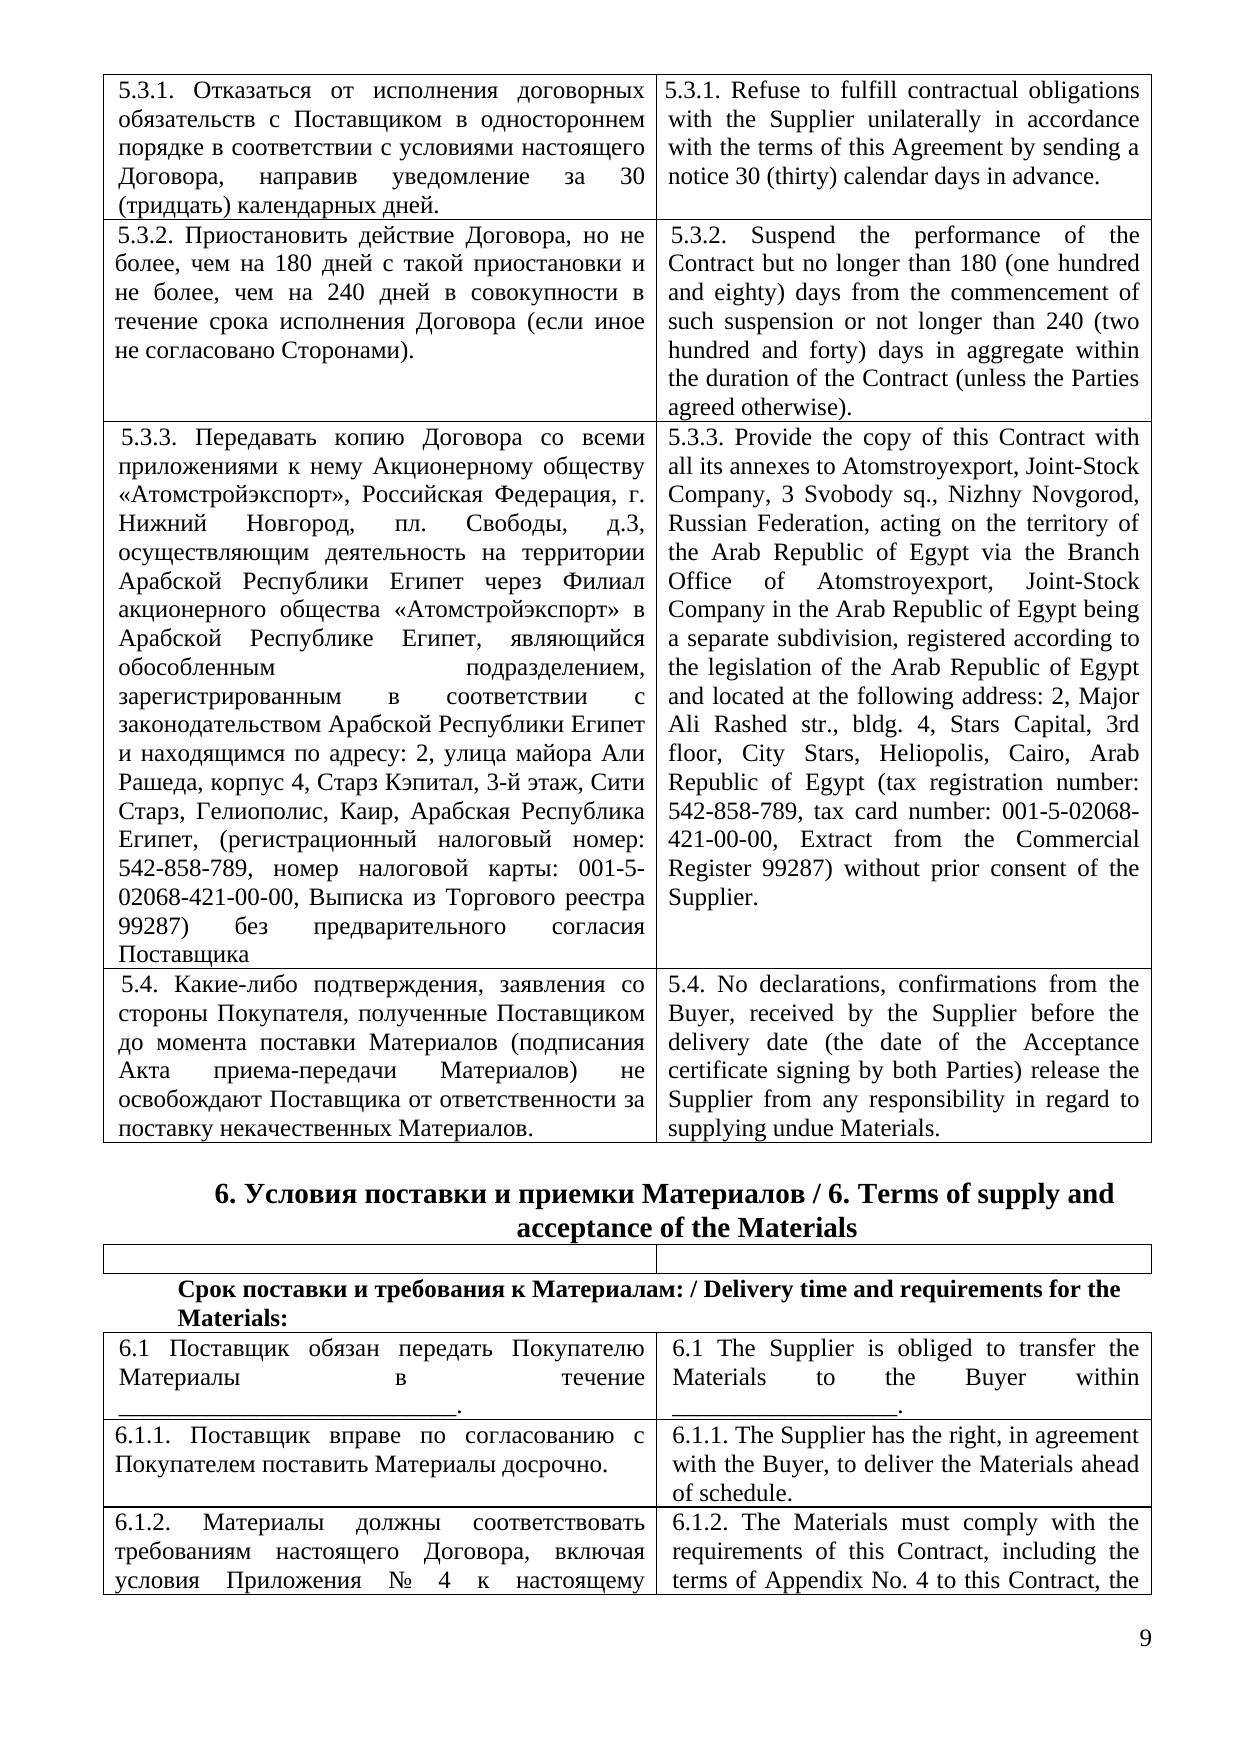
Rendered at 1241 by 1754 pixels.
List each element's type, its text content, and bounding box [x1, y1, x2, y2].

table_cell 5.3.1. Отказаться от исполнения договорных обязательств с Поставщиком в одностороннем порядке в соответствии с условиями настоящего Договора, направив уведомление за 30 (тридцать) календарных дней. [104, 75, 656, 219]
table_cell 5.3.2. Suspend the performance of the Contract but no longer than 180 (one hundred and eighty) days from the commencement of such suspension or not longer than 240 (two hundred and forty) days in aggregate within the duration of the Contract (unless the Parties agreed otherwise). [657, 220, 1151, 421]
table_cell 6.1.1. The Supplier has the right, in agreement with the Buyer, to deliver the Materials ahead of schedule. [657, 1420, 1151, 1506]
table_cell 5.3.2. Приостановить действие Договора, но не более, чем на 180 дней с такой приостановки и не более, чем на 240 дней в совокупности в течение срока исполнения Договора (если иное не согласовано Сторонами). [104, 220, 656, 421]
table_header [104, 1245, 656, 1273]
table_header [657, 1245, 1151, 1273]
table_cell 5.3.3. Provide the copy of this Contract with all its annexes to Atomstroyexport, Joint-Stock Company, 3 Svobody sq., Nizhny Novgorod, Russian Federation, acting on the territory of the Arab Republic of Egypt via the Branch Office of Atomstroyexport, Joint-Stock Company in the Arab Republic of Egypt being a separate subdivision, registered according to the legislation of the Arab Republic of Egypt and located at the following address: 2, Major Ali Rashed str., bldg. 4, Stars Capital, 3rd floor, City Stars, Heliopolis, Cairo, Arab Republic of Egypt (tax registration number: 542-858-789, tax card number: 001-5-02068-421-00-00, Extract from the Commercial Register 99287) without prior consent of the Supplier. [657, 422, 1151, 968]
subtitle Срок поставки и требования к Материалам: / Delivery time and requirements for the Materials: [177, 1274, 1152, 1332]
table_cell 5.3.1. Refuse to fulfill contractual obligations with the Supplier unilaterally in accordance with the terms of this Agreement by sending a notice 30 (thirty) calendar days in advance. [657, 75, 1151, 219]
subtitle 6. Условия поставки и приемки Материалов / 6. Terms of supply and acceptance of the Materials [177, 1176, 1152, 1243]
table_cell 5.4. No declarations, confirmations from the Buyer, received by the Supplier before the delivery date (the date of the Acceptance certificate signing by both Parties) release the Supplier from any responsibility in regard to supplying undue Materials. [657, 969, 1151, 1142]
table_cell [657, 1508, 1151, 1594]
table_cell 5.4. Какие-либо подтверждения, заявления со стороны Покупателя, полученные Поставщиком до момента поставки Материалов (подписания Акта приема-передачи Материалов) не освобождают Поставщика от ответственности за поставку некачественных Материалов. [104, 969, 656, 1142]
table_cell 6.1.1. Поставщик вправе по согласованию с Покупателем поставить Материалы досрочно. [104, 1420, 656, 1506]
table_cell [104, 1508, 656, 1594]
table_header 6.1 Поставщик обязан передать Покупателю Материалы в течение ___________________________. [104, 1333, 656, 1419]
table_header 6.1 The Supplier is obliged to transfer the Materials to the Buyer within __________________. [657, 1333, 1151, 1419]
table_cell 5.3.3. Передавать копию Договора со всеми приложениями к нему Акционерному обществу «Атомстройэкспорт», Российская Федерация, г. Нижний Новгород, пл. Свободы, д.3, осуществляющим деятельность на территории Арабской Республики Египет через Филиал акционерного общества «Атомстройэкспорт» в Арабской Республике Египет, являющийся обособленным подразделением, зарегистрированным в соответствии с законодательством Арабской Республики Египет и находящимся по адресу: 2, улица майора Али Рашеда, корпус 4, Старз Кэпитал, 3-й этаж, Сити Старз, Гелиополис, Каир, Арабская Республика Египет, (регистрационный налоговый номер: 542-858-789, номер налоговой карты: 001-5-02068-421-00-00, Выписка из Торгового реестра 99287) без предварительного согласия Поставщика [104, 422, 656, 968]
